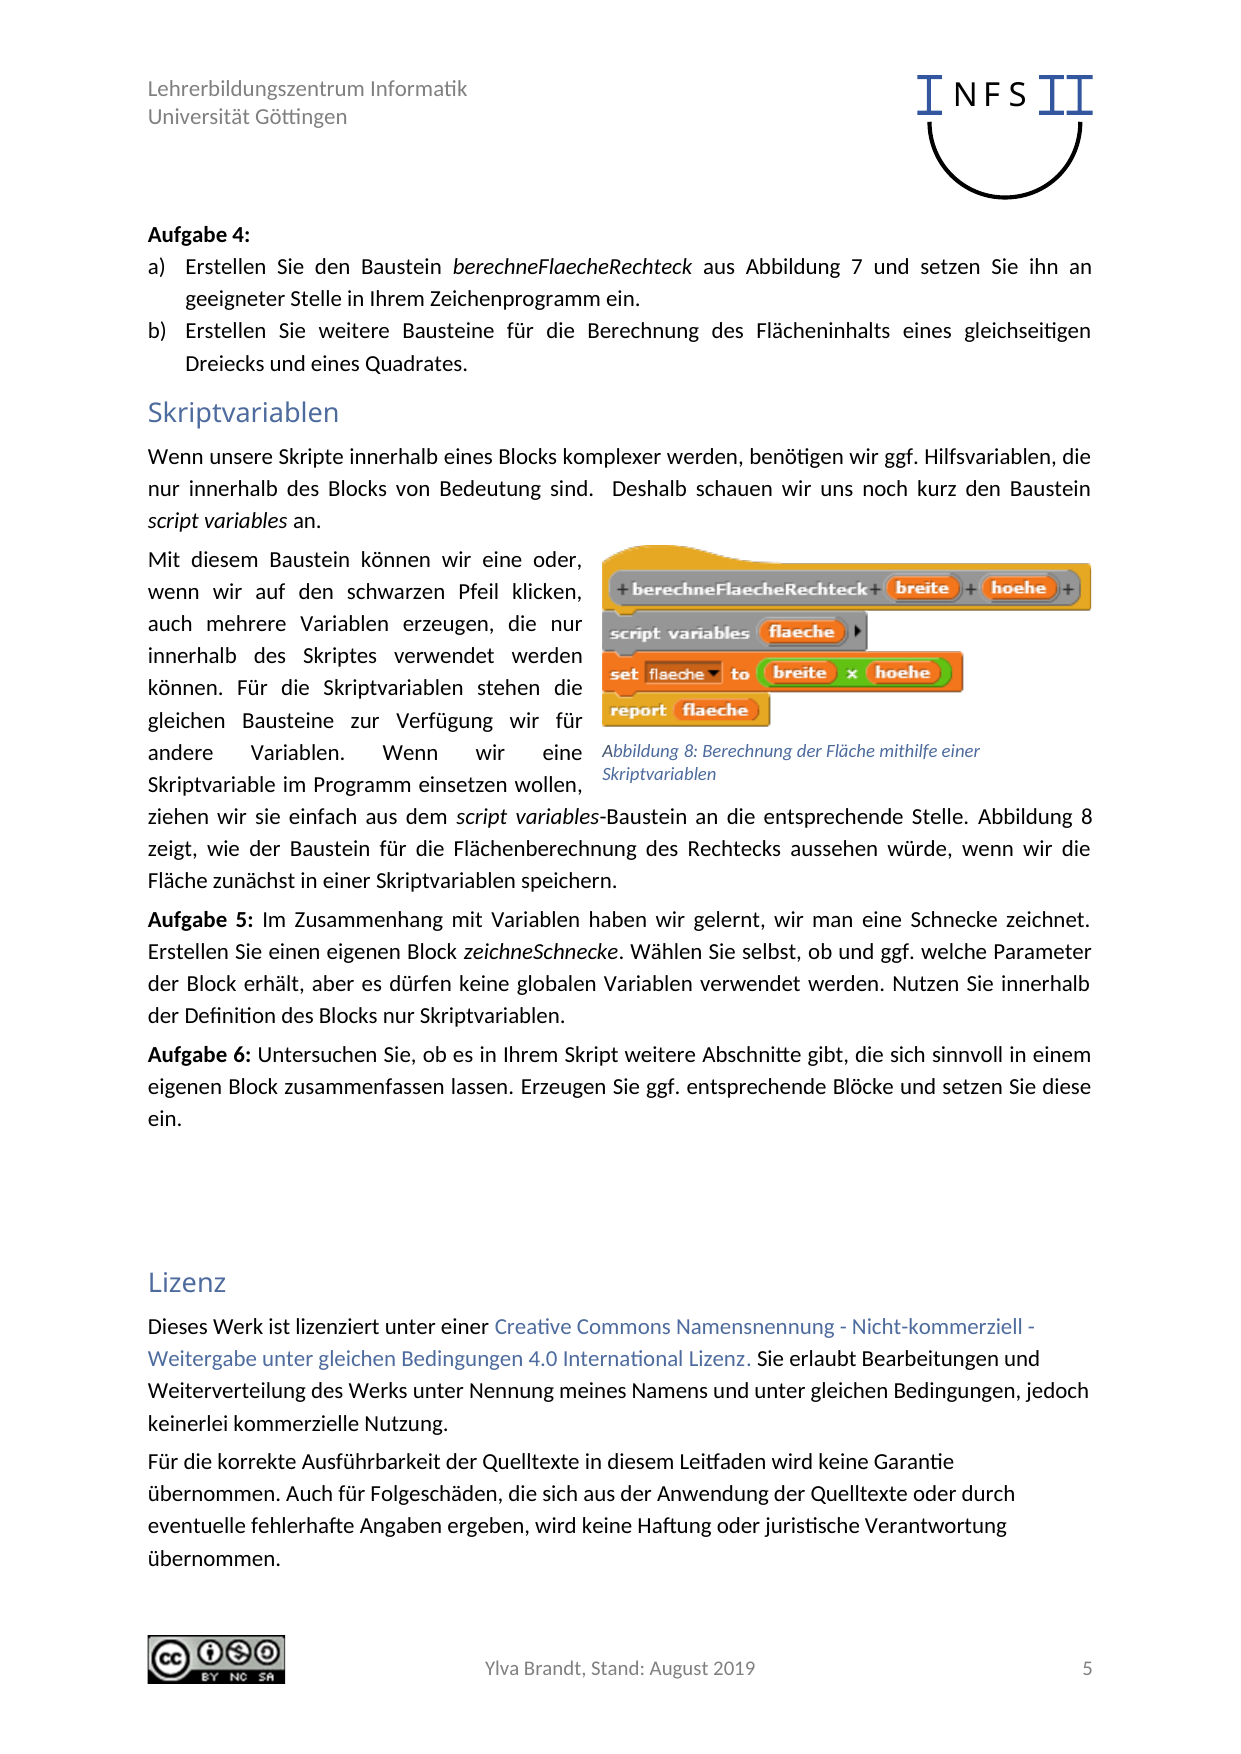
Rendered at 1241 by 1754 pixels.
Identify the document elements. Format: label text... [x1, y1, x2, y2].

subtitle Lizenz [148, 1263, 1093, 1300]
list Erstellen Sie weitere Bausteine für die Berechnung des Flächeninhalts eines gleichseitigen Dreiecks und eines Quadrates. [148, 316, 1093, 377]
text Wenn unsere Skripte innerhalb eines Blocks komplexer werden, benötigen wir ggf. Hilfsvariablen, die nur innerhalb des Blocks von Bedeutung sind. Deshalb schauen wir uns noch kurz den Baustein script variables an. [148, 442, 1093, 534]
list Erstellen Sie den Baustein berechneFlaecheRechteck aus Abbildung 7 und setzen Sie ihn an geeigneter Stelle in Ihrem Zeichenprogramm ein. [148, 252, 1093, 312]
text Für die korrekte Ausführbarkeit der Quelltexte in diesem Leitfaden wird keine Garantie übernommen. Auch für Folgeschäden, die sich aus der Anwendung der Quelltexte oder durch eventuelle fehlerhafte Angaben ergeben, wird keine Haftung oder juristische Verantwortung übernommen. [148, 1447, 1093, 1572]
text Aufgabe 5: Im Zusammenhang mit Variablen haben wir gelernt, wir man eine Schnecke zeichnet. Erstellen Sie einen eigenen Block zeichneSchnecke. Wählen Sie selbst, ob und ggf. welche Parameter der Block erhält, aber es dürfen keine globalen Variablen verwendet werden. Nutzen Sie innerhalb der Definition des Blocks nur Skriptvariablen. [148, 905, 1093, 1030]
picture [147, 1635, 286, 1684]
text Aufgabe 6: Untersuchen Sie, ob es in Ihrem Skript weitere Abschnitte gibt, die sich sinnvoll in einem eigenen Block zusammenfassen lassen. Erzeugen Sie ggf. entsprechende Blöcke und setzen Sie diese ein. [148, 1040, 1093, 1132]
text Dieses Werk ist lizenziert unter einer Creative Commons Namensnennung - Nicht-kommerziell - Weitergabe unter gleichen Bedingungen 4.0 International Lizenz. Sie erlaubt Bearbeitungen und Weiterverteilung des Werks unter Nennung meines Namens und unter gleichen Bedingungen, jedoch keinerlei kommerzielle Nutzung. [148, 1312, 1093, 1437]
picture [602, 545, 1092, 730]
text Aufgabe 4: [148, 220, 1093, 248]
subtitle Skriptvariablen [148, 393, 1093, 430]
